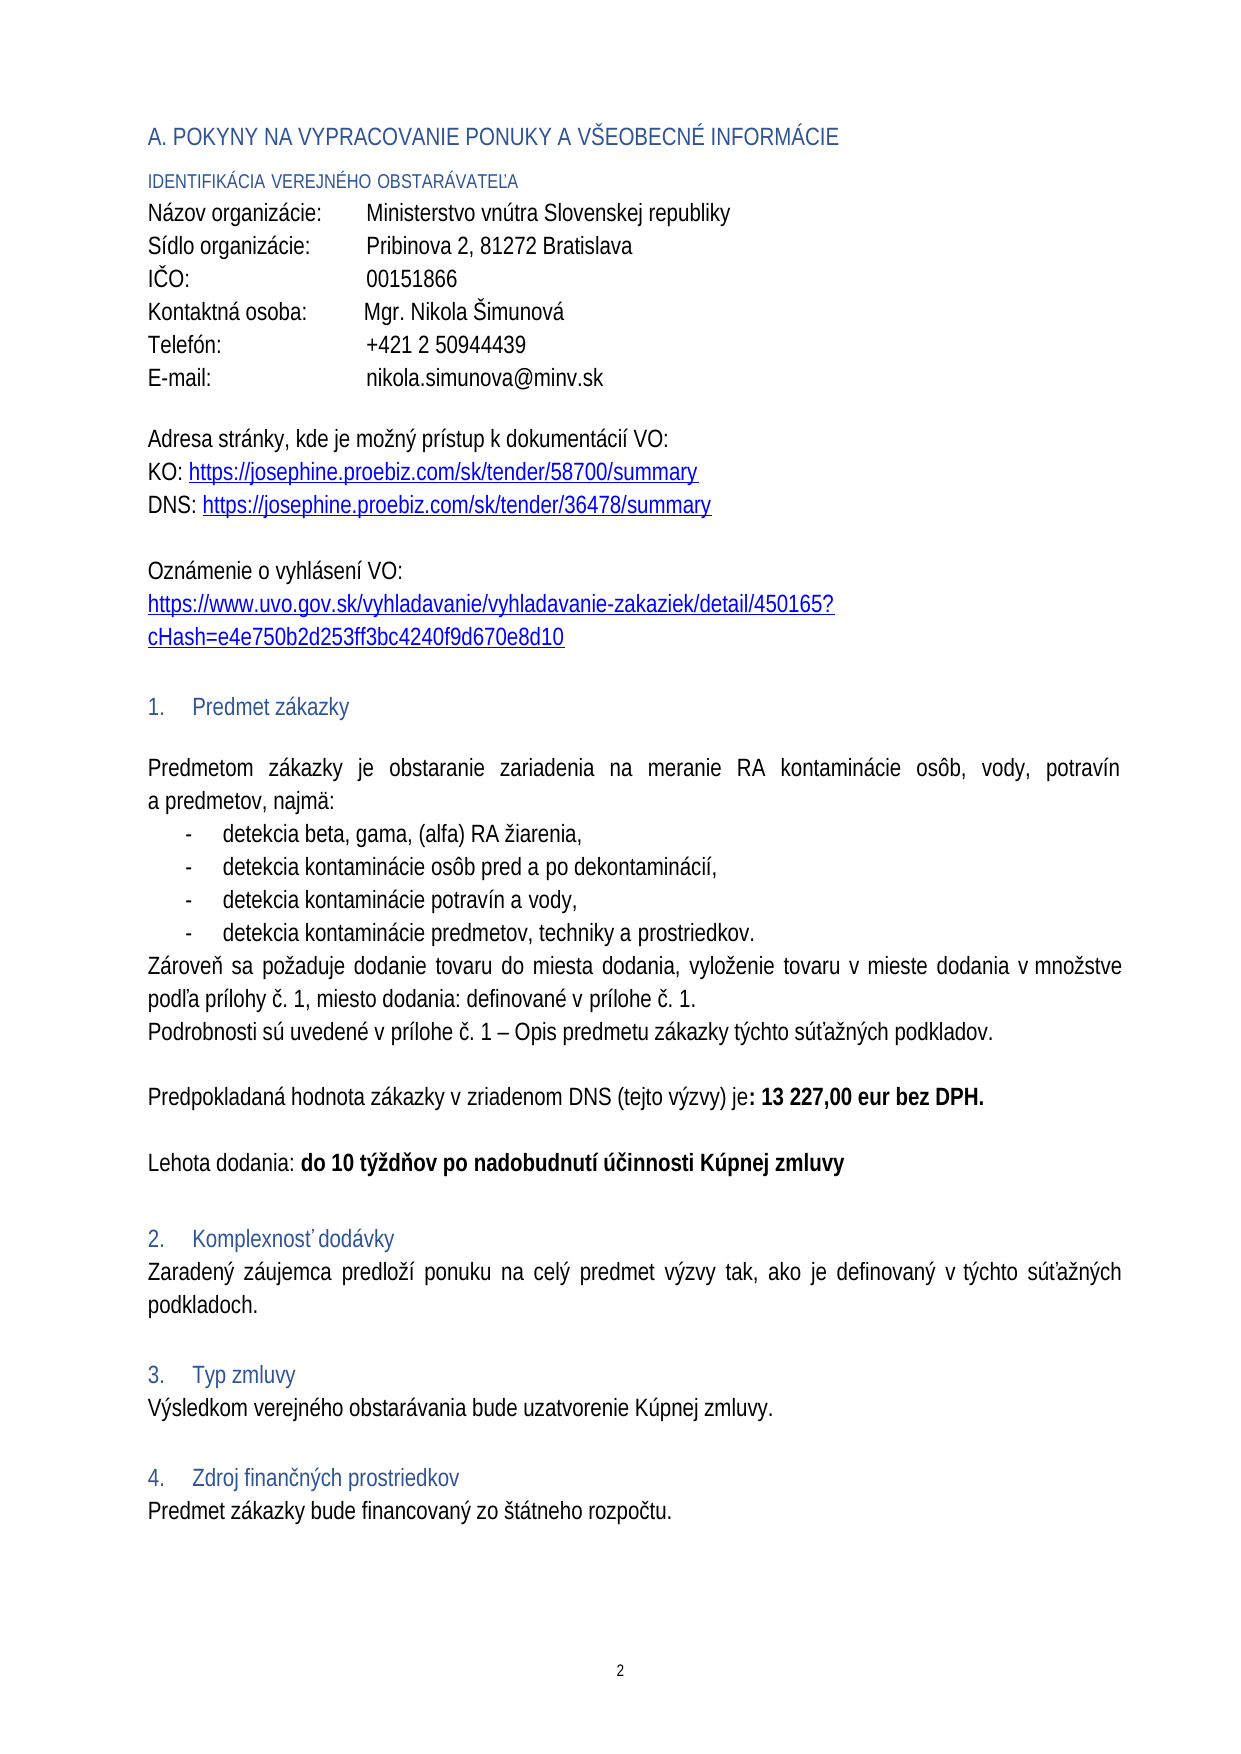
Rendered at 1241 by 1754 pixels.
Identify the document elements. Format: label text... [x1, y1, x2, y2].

text Podrobnosti sú uvedené v prílohe č. 1 – Opis predmetu zákazky týchto súťažných podkladov. [148, 1017, 1122, 1045]
text Kontaktná osoba: Mgr. Nikola Šimunová [148, 297, 1122, 325]
list detekcia kontaminácie osôb pred a po dekontaminácií, [185, 852, 1122, 881]
text A. POKYNY NA VYPRACOVANIE PONUKY A VŠEOBECNÉ INFORMÁCIE [148, 122, 1122, 150]
text Zároveň sa požaduje dodanie tovaru do miesta dodania, vyloženie tovaru v mieste dodania v množstve podľa prílohy č. 1, miesto dodania: definované v prílohe č. 1. [148, 951, 1122, 1012]
text Telefón: +421 2 50944439 [148, 330, 1122, 358]
subtitle Typ zmluvy [148, 1360, 1122, 1389]
list detekcia kontaminácie potravín a vody, [185, 885, 1122, 913]
subtitle Zdroj finančných prostriedkov [148, 1463, 1122, 1492]
text E-mail: nikola.simunova@minv.sk [148, 363, 1122, 391]
text Zaradený záujemca predloží ponuku na celý predmet výzvy tak, ako je definovaný v týchto súťažných podkladoch. [148, 1257, 1122, 1319]
text identifikácia verejného obstarávateľa [148, 165, 1122, 194]
text Oznámenie o vyhlásení VO: [148, 556, 1122, 584]
list detekcia beta, gama, (alfa) RA žiarenia, [185, 819, 1122, 848]
text KO: https://josephine.proebiz.com/sk/tender/58700/summary [148, 457, 1122, 486]
text IČO: 00151866 [148, 264, 1122, 292]
text Názov organizácie: Ministerstvo vnútra Slovenskej republiky [148, 198, 1122, 227]
subtitle Predmet zákazky [148, 692, 1122, 720]
text Predmetom zákazky je obstaranie zariadenia na meranie RA kontaminácie osôb, vody, potravín a predmetov, najmä: [148, 753, 1122, 815]
text https://www.uvo.gov.sk/vyhladavanie/vyhladavanie-zakaziek/detail/450165?cHash=e4e750b2d253ff3bc4240f9d670e8d10 [148, 589, 1122, 650]
subtitle Komplexnosť dodávky [148, 1224, 1122, 1253]
text Výsledkom verejného obstarávania bude uzatvorenie Kúpnej zmluvy. [148, 1393, 1122, 1422]
text Sídlo organizácie: Pribinova 2, 81272 Bratislava [148, 231, 1122, 259]
text DNS: https://josephine.proebiz.com/sk/tender/36478/summary [148, 490, 1122, 519]
text Predmet zákazky bude financovaný zo štátneho rozpočtu. [148, 1496, 1120, 1525]
text Adresa stránky, kde je možný prístup k dokumentácií VO: [148, 424, 1122, 453]
text Lehota dodania: do 10 týždňov po nadobudnutí účinnosti Kúpnej zmluvy [148, 1148, 1122, 1177]
list detekcia kontaminácie predmetov, techniky a prostriedkov. [185, 918, 1122, 946]
text Predpokladaná hodnota zákazky v zriadenom DNS (tejto výzvy) je: 13 227,00 eur bez DPH. [148, 1082, 1122, 1111]
